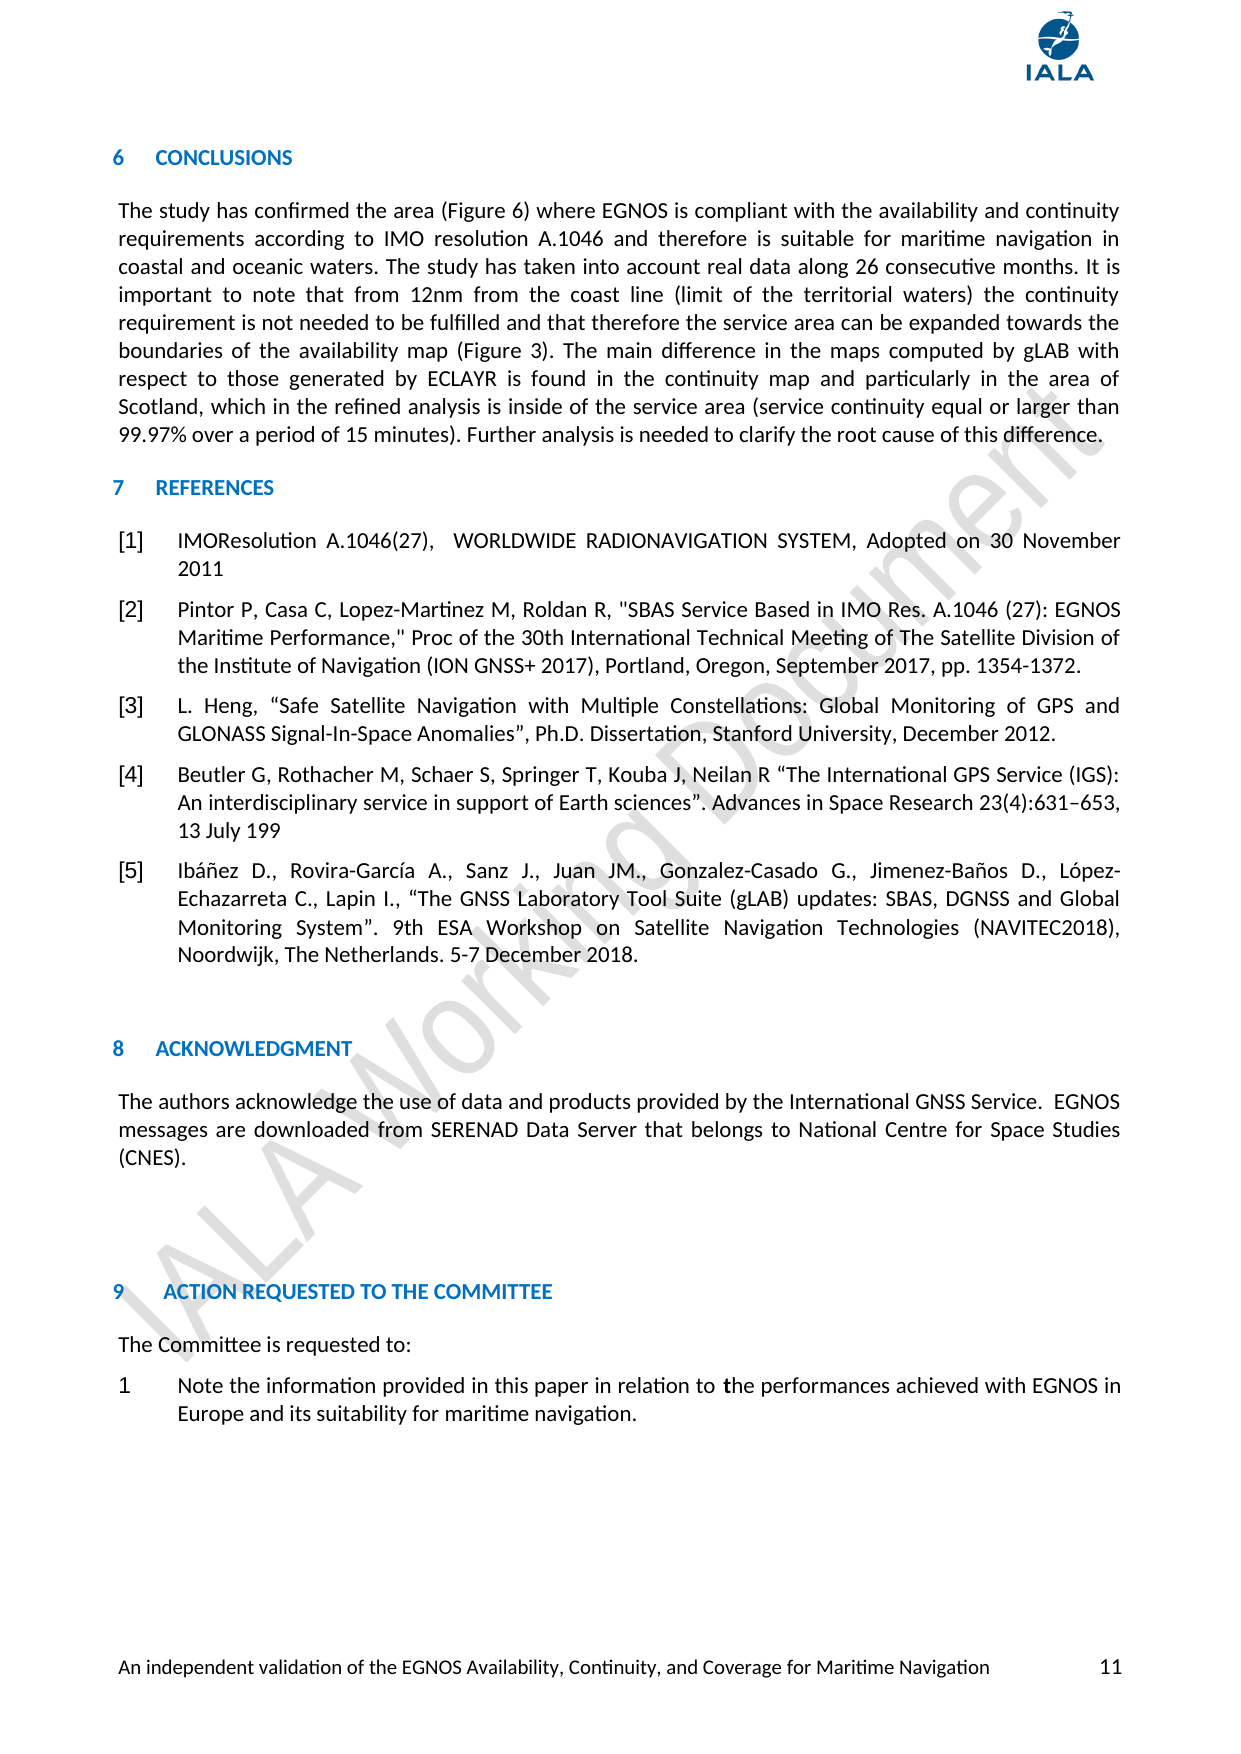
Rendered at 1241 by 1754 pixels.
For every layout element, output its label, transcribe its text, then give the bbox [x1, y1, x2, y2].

subtitle Action requested TO the Committee [118, 1277, 1122, 1305]
subtitle conclusions [118, 143, 1122, 171]
subtitle References [118, 473, 1122, 501]
list The authors acknowledge the use of data and products provided by the International GNSS Service. EGNOS messages are downloaded from SERENAD Data Server that belongs to National Centre for Space Studies (CNES). [118, 1087, 1122, 1171]
picture [1011, 3, 1106, 96]
text IMOResolution A.1046(27), WORLDWIDE RADIONAVIGATION SYSTEM, Adopted on 30 November 2011 [118, 526, 1122, 582]
text The Committee is requested to: [118, 1330, 1122, 1358]
subtitle ACKNOWLEDGMENT [118, 1034, 1122, 1062]
list Note the information provided in this paper in relation to the performances achieved with EGNOS in Europe and its suitability for maritime navigation. [118, 1371, 1122, 1427]
text Pintor P, Casa C, Lopez-Martinez M, Roldan R, "SBAS Service Based in IMO Res. A.1046 (27): EGNOS Maritime Performance," Proc of the 30th International Technical Meeting of The Satellite Division of the Institute of Navigation (ION GNSS+ 2017), Portland, Oregon, September 2017, pp. 1354-1372. [118, 595, 1122, 679]
text The study has confirmed the area (Figure 6) where EGNOS is compliant with the availability and continuity requirements according to IMO resolution A.1046 and therefore is suitable for maritime navigation in coastal and oceanic waters. The study has taken into account real data along 26 consecutive months. It is important to note that from 12nm from the coast line (limit of the territorial waters) the continuity requirement is not needed to be fulfilled and that therefore the service area can be expanded towards the boundaries of the availability map (Figure 3). The main difference in the maps computed by gLAB with respect to those generated by ECLAYR is found in the continuity map and particularly in the area of Scotland, which in the refined analysis is inside of the service area (service continuity equal or larger than 99.97% over a period of 15 minutes). Further analysis is needed to clarify the root cause of this difference. [118, 196, 1122, 448]
text L. Heng, “Safe Satellite Navigation with Multiple Constellations: Global Monitoring of GPS and GLONASS Signal-In-Space Anomalies”, Ph.D. Dissertation, Stanford University, December 2012. [118, 691, 1122, 747]
text Ibáñez D., Rovira-García A., Sanz J., Juan JM., Gonzalez-Casado G., Jimenez-Baños D., López-Echazarreta C., Lapin I., “The GNSS Laboratory Tool Suite (gLAB) updates: SBAS, DGNSS and Global Monitoring System”. 9th ESA Workshop on Satellite Navigation Technologies (NAVITEC2018), Noordwijk, The Netherlands. 5-7 December 2018. [118, 857, 1122, 969]
text Beutler G, Rothacher M, Schaer S, Springer T, Kouba J, Neilan R “The International GPS Service (IGS): An interdisciplinary service in support of Earth sciences”. Advances in Space Research 23(4):631–653, 13 July 199 [118, 760, 1122, 844]
